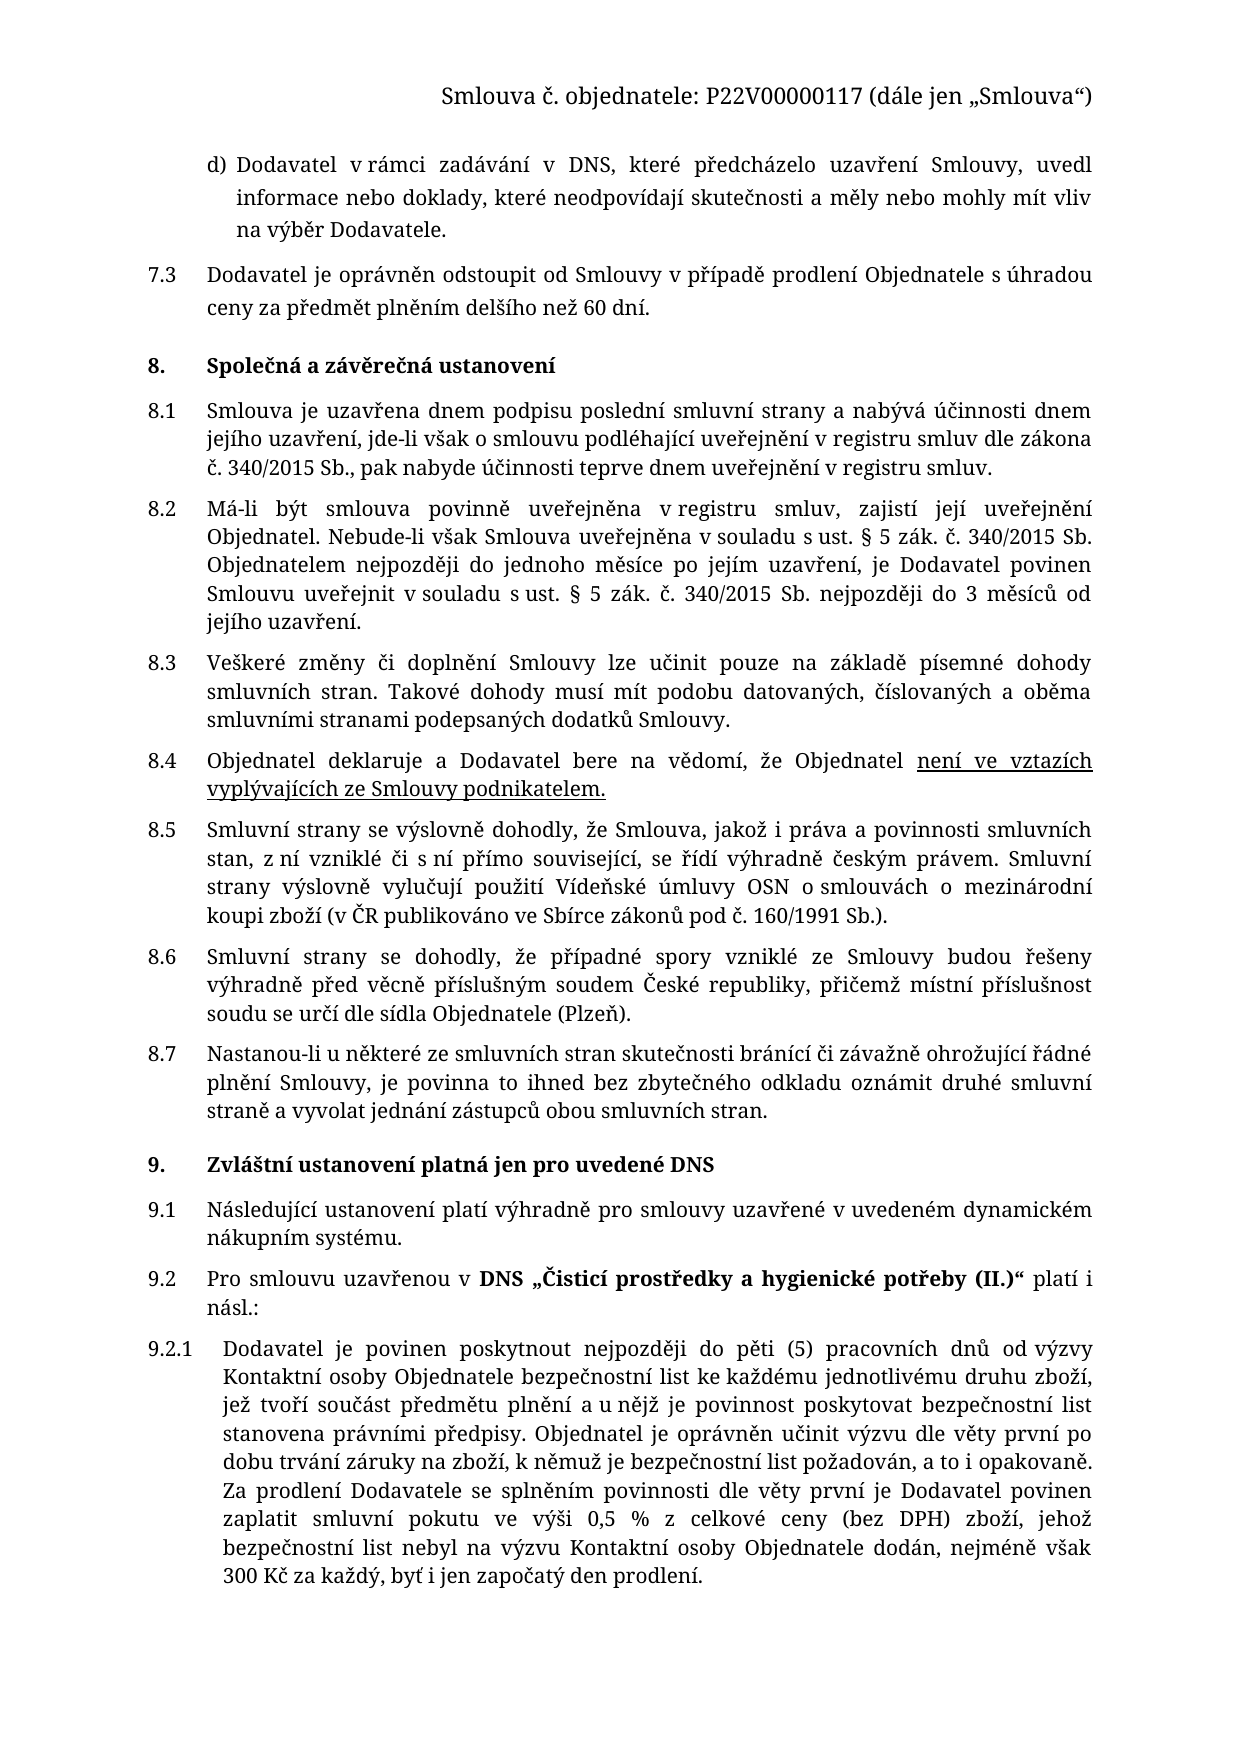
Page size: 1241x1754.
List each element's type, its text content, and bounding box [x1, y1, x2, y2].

list Objednatel deklaruje a Dodavatel bere na vědomí, že Objednatel není ve vztazích vyplývajících ze Smlouvy podnikatelem. [148, 746, 1093, 803]
list Dodavatel v rámci zadávání v DNS, které předcházelo uzavření Smlouvy, uvedl informace nebo doklady, které neodpovídají skutečnosti a měly nebo mohly mít vliv na výběr Dodavatele. [207, 150, 1093, 244]
list Veškeré změny či doplnění Smlouvy lze učinit pouze na základě písemné dohody smluvních stran. Takové dohody musí mít podobu datovaných, číslovaných a oběma smluvními stranami podepsaných dodatků Smlouvy. [148, 648, 1093, 734]
list Smlouva je uzavřena dnem podpisu poslední smluvní strany a nabývá účinnosti dnem jejího uzavření, jde-li však o smlouvu podléhající uveřejnění v registru smluv dle zákona č. 340/2015 Sb., pak nabyde účinnosti teprve dnem uveřejnění v registru smluv. [148, 396, 1093, 481]
list Smluvní strany se výslovně dohodly, že Smlouva, jakož i práva a povinnosti smluvních stan, z ní vzniklé či s ní přímo související, se řídí výhradně českým právem. Smluvní strany výslovně vylučují použití Vídeňské úmluvy OSN o smlouvách o mezinárodní koupi zboží (v ČR publikováno ve Sbírce zákonů pod č. 160/1991 Sb.). [148, 816, 1093, 929]
list Zvláštní ustanovení platná jen pro uvedené DNS [148, 1150, 1093, 1178]
list Nastanou-li u některé ze smluvních stran skutečnosti bránící či závažně ohrožující řádné plnění Smlouvy, je povinna to ihned bez zbytečného odkladu oznámit druhé smluvní straně a vyvolat jednání zástupců obou smluvních stran. [148, 1039, 1093, 1125]
list Dodavatel je povinen poskytnout nejpozději do pěti (5) pracovních dnů od výzvy Kontaktní osoby Objednatele bezpečnostní list ke každému jednotlivému druhu zboží, jež tvoří součást předmětu plnění a u nějž je povinnost poskytovat bezpečnostní list stanovena právními předpisy. Objednatel je oprávněn učinit výzvu dle věty první po dobu trvání záruky na zboží, k němuž je bezpečnostní list požadován, a to i opakovaně. Za prodlení Dodavatele se splněním povinnosti dle věty první je Dodavatel povinen zaplatit smluvní pokutu ve výši 0,5 % z celkové ceny (bez DPH) zboží, jehož bezpečnostní list nebyl na výzvu Kontaktní osoby Objednatele dodán, nejméně však 300 Kč za každý, byť i jen započatý den prodlení. [148, 1334, 1093, 1590]
list Dodavatel je oprávněn odstoupit od Smlouvy v případě prodlení Objednatele s úhradou ceny za předmět plněním delšího než 60 dní. [148, 261, 1093, 322]
list Má-li být smlouva povinně uveřejněna v registru smluv, zajistí její uveřejnění Objednatel. Nebude-li však Smlouva uveřejněna v souladu s ust. § 5 zák. č. 340/2015 Sb. Objednatelem nejpozději do jednoho měsíce po jejím uzavření, je Dodavatel povinen Smlouvu uveřejnit v souladu s ust. § 5 zák. č. 340/2015 Sb. nejpozději do 3 měsíců od jejího uzavření. [148, 494, 1093, 636]
list Pro smlouvu uzavřenou v DNS „Čisticí prostředky a hygienické potřeby (II.)“ platí i násl.: [148, 1264, 1093, 1321]
list Společná a závěrečná ustanovení [148, 351, 1093, 379]
list Smluvní strany se dohodly, že případné spory vzniklé ze Smlouvy budou řešeny výhradně před věcně příslušným soudem České republiky, přičemž místní příslušnost soudu se určí dle sídla Objednatele (Plzeň). [148, 942, 1093, 1027]
list Následující ustanovení platí výhradně pro smlouvy uzavřené v uvedeném dynamickém nákupním systému. [148, 1195, 1093, 1252]
